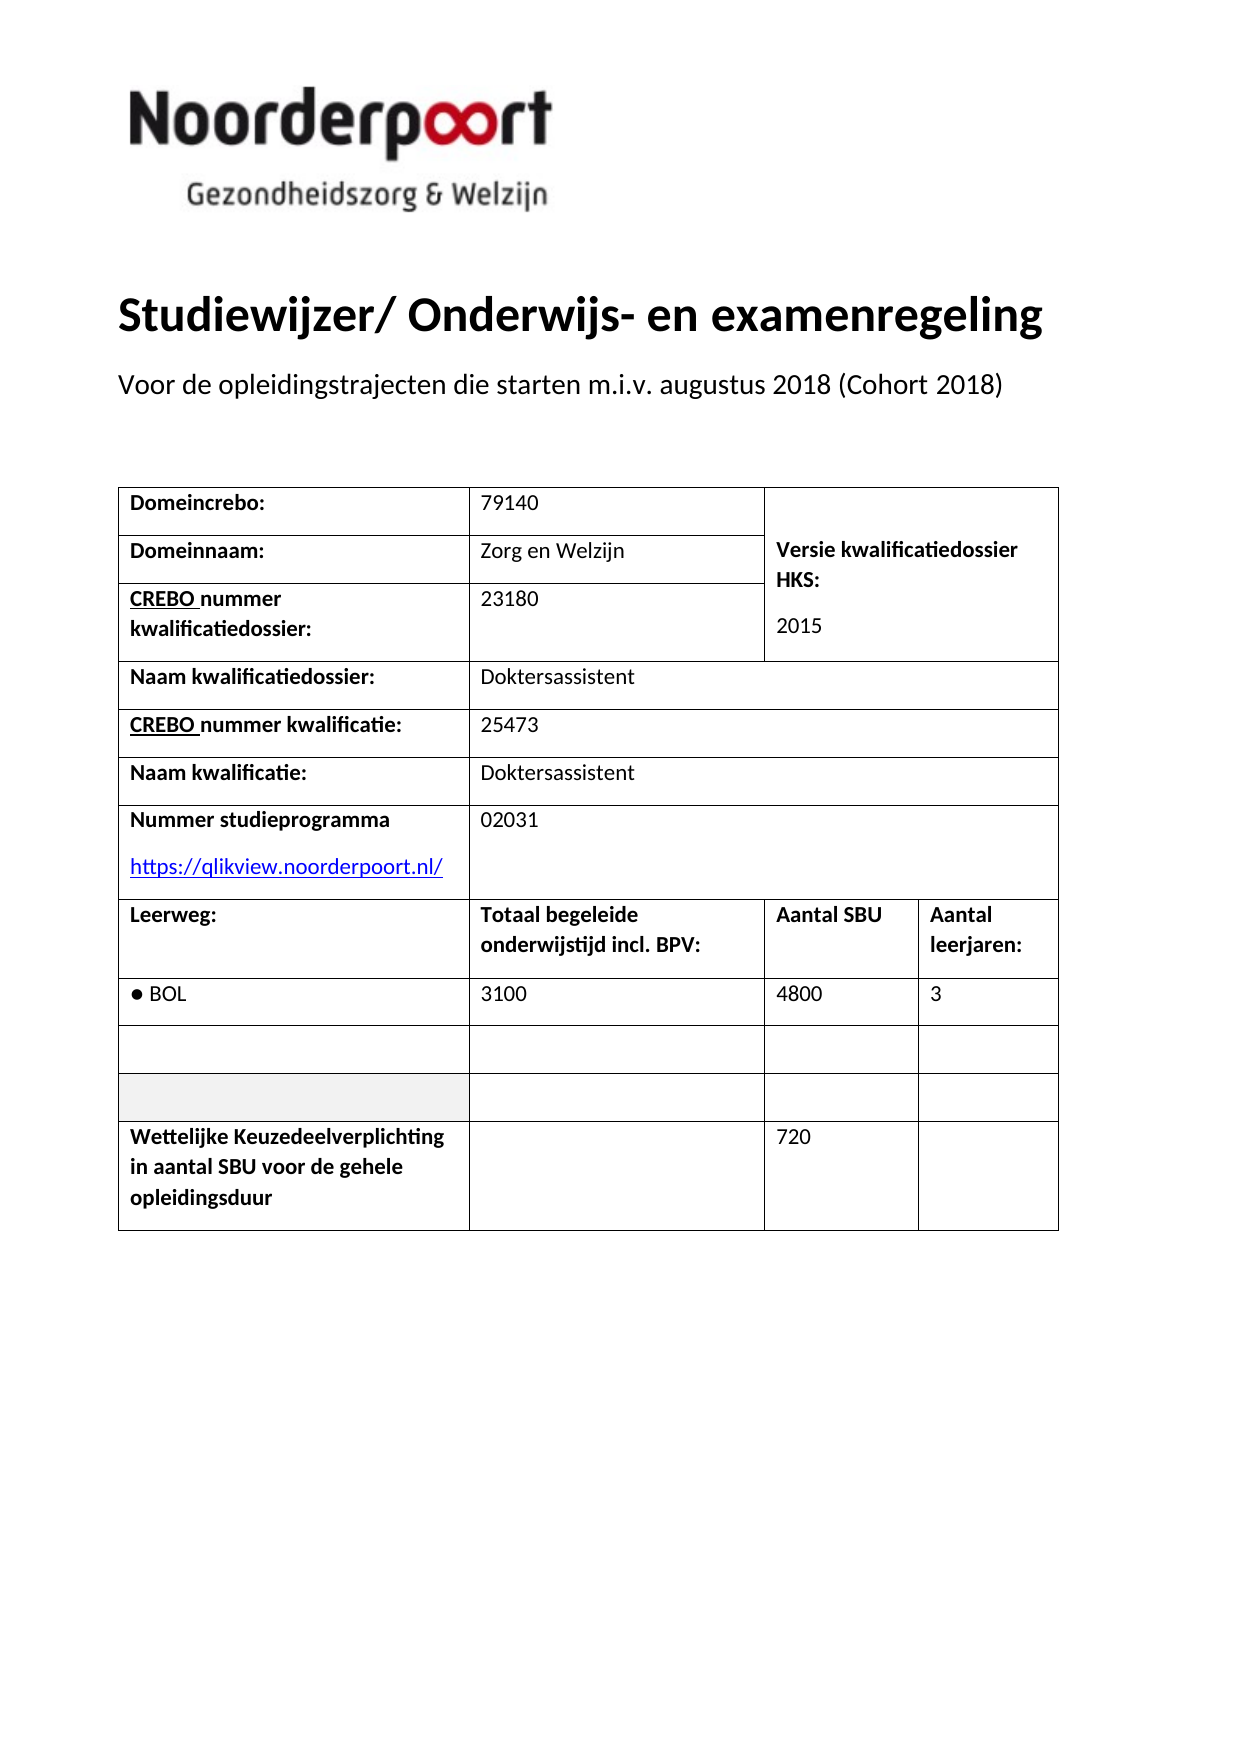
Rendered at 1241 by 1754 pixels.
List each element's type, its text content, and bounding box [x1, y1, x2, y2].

table_cell Nummer studieprogramma https://qlikview.noorderpoort.nl/ [119, 806, 469, 899]
table_cell [919, 1074, 1058, 1121]
table_cell 02031 [470, 806, 1058, 899]
picture [118, 85, 567, 217]
table_cell Doktersassistent [470, 758, 1058, 804]
table_cell Wettelijke Keuzedeelverplichting in aantal SBU voor de gehele opleidingsduur [119, 1122, 469, 1229]
table_cell [919, 1026, 1058, 1073]
table_header Versie kwalificatiedossier HKS: 2015 [765, 488, 1058, 661]
table_cell [765, 1026, 918, 1073]
table_cell 23180 [470, 584, 764, 661]
table_cell Zorg en Welzijn [470, 536, 764, 583]
table_cell Doktersassistent [470, 662, 1058, 709]
table_cell Naam kwalificatie: [119, 758, 469, 804]
table_cell [470, 1122, 764, 1229]
table_cell [470, 1026, 764, 1073]
table_cell [119, 1026, 469, 1073]
table_cell 3 [919, 979, 1058, 1025]
table_cell [470, 1074, 764, 1121]
table_cell [765, 1074, 918, 1121]
table_cell BOL [119, 979, 469, 1025]
table_cell Aantal leerjaren: [919, 900, 1058, 978]
table_cell Leerweg: [119, 900, 469, 978]
table_cell [919, 1122, 1058, 1229]
table_cell 25473 [470, 710, 1058, 757]
table_cell [119, 1074, 469, 1121]
table_cell 4800 [765, 979, 918, 1025]
table_cell CREBO nummer kwalificatie: [119, 710, 469, 757]
table_cell Aantal SBU [765, 900, 918, 978]
table_cell 720 [765, 1122, 918, 1229]
table_cell Naam kwalificatiedossier: [119, 662, 469, 709]
table_cell Domeinnaam: [119, 536, 469, 583]
text Voor de opleidingstrajecten die starten m.i.v. augustus 2018 (Cohort 2018) [118, 366, 1071, 401]
table_header 79140 [470, 488, 764, 535]
table_cell Totaal begeleide onderwijstijd incl. BPV: [470, 900, 764, 978]
table_cell CREBO nummer kwalificatiedossier: [119, 584, 469, 661]
table_header Domeincrebo: [119, 488, 469, 535]
table_cell 3100 [470, 979, 764, 1025]
text Studiewijzer/ Onderwijs- en examenregeling [118, 283, 1071, 344]
